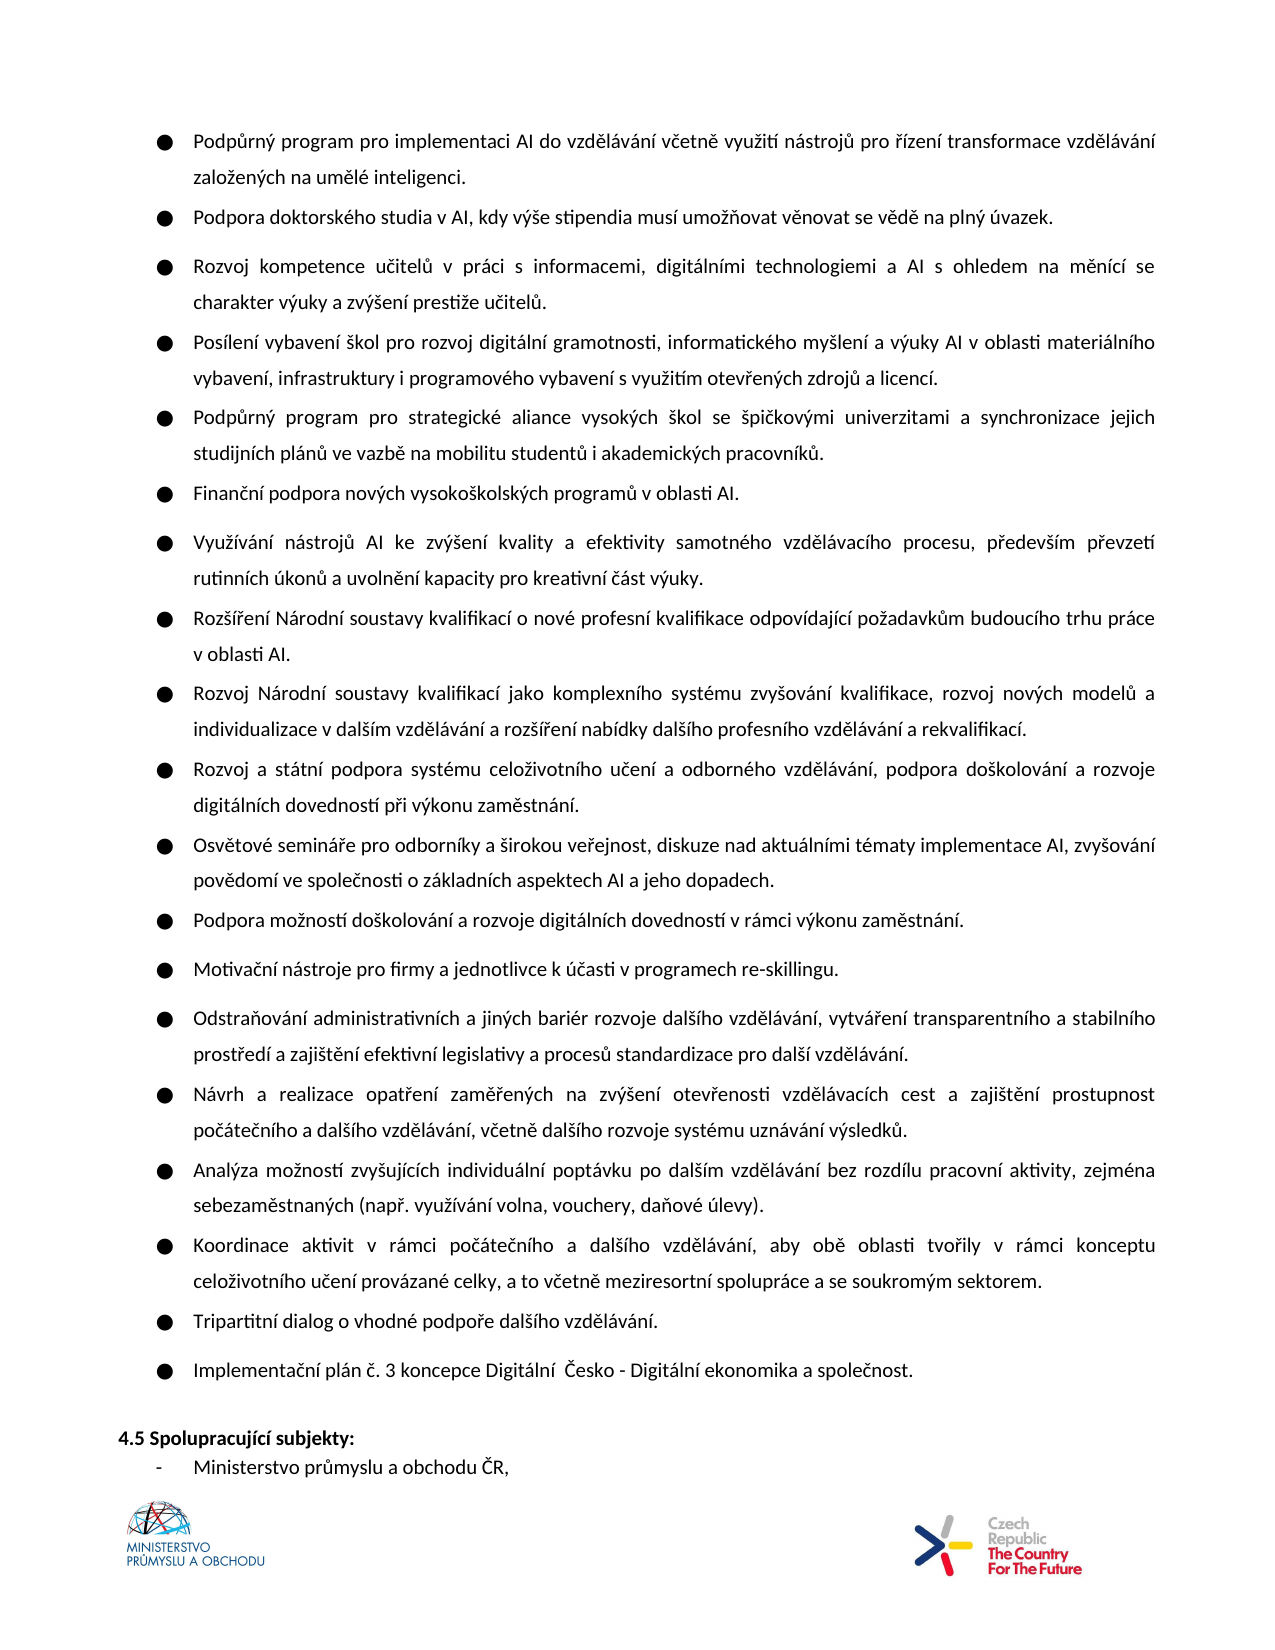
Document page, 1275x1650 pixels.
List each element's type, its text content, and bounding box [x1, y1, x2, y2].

list Rozvoj kompetence učitelů v práci s informacemi, digitálními technologiemi a AI s ohledem na měnící se charakter výuky a zvýšení prestiže učitelů. [156, 243, 1157, 314]
list Podpora doktorského studia v AI, kdy výše stipendia musí umožňovat věnovat se vědě na plný úvazek. [156, 194, 1157, 236]
list Implementační plán č. 3 koncepce Digitální Česko - Digitální ekonomika a společnost. [156, 1346, 1157, 1389]
list Tripartitní dialog o vhodné podpoře dalšího vzdělávání. [156, 1297, 1157, 1340]
list Podpůrný program pro implementaci AI do vzdělávání včetně využití nástrojů pro řízení transformace vzdělávání založených na umělé inteligenci. [156, 118, 1157, 190]
picture [118, 1492, 273, 1575]
list Rozvoj a státní podpora systému celoživotního učení a odborného vzdělávání, podpora doškolování a rozvoje digitálních dovedností při výkonu zaměstnání. [156, 746, 1157, 817]
list Finanční podpora nových vysokoškolských programů v oblasti AI. [156, 469, 1157, 512]
list Ministerstvo průmyslu a obchodu ČR, [156, 1454, 1157, 1479]
list Odstraňování administrativních a jiných bariér rozvoje dalšího vzdělávání, vytváření transparentního a stabilního prostředí a zajištění efektivní legislativy a procesů standardizace pro další vzdělávání. [156, 995, 1157, 1067]
list Rozvoj Národní soustavy kvalifikací jako komplexního systému zvyšování kvalifikace, rozvoj nových modelů a individualizace v dalším vzdělávání a rozšíření nabídky dalšího profesního vzdělávání a rekvalifikací. [156, 670, 1157, 742]
list Posílení vybavení škol pro rozvoj digitální gramotnosti, informatického myšlení a výuky AI v oblasti materiálního vybavení, infrastruktury i programového vybavení s využitím otevřených zdrojů a licencí. [156, 318, 1157, 390]
list Rozšíření Národní soustavy kvalifikací o nové profesní kvalifikace odpovídající požadavkům budoucího trhu práce v oblasti AI. [156, 594, 1157, 666]
list Motivační nástroje pro firmy a jednotlivce k účasti v programech re-skillingu. [156, 946, 1157, 988]
list Podpora možností doškolování a rozvoje digitálních dovedností v rámci výkonu zaměstnání. [156, 897, 1157, 939]
text 4.5 Spolupracující subjekty: [118, 1425, 1157, 1450]
list Osvětové semináře pro odborníky a širokou veřejnost, diskuze nad aktuálními tématy implementace AI, zvyšování povědomí ve společnosti o základních aspektech AI a jeho dopadech. [156, 821, 1157, 893]
list Návrh a realizace opatření zaměřených na zvýšení otevřenosti vzdělávacích cest a zajištění prostupnost počátečního a dalšího vzdělávání, včetně dalšího rozvoje systému uznávání výsledků. [156, 1071, 1157, 1142]
list Analýza možností zvyšujících individuální poptávku po dalším vzdělávání bez rozdílu pracovní aktivity, zejména sebezaměstnaných (např. využívání volna, vouchery, daňové úlevy). [156, 1146, 1157, 1218]
list Využívání nástrojů AI ke zvýšení kvality a efektivity samotného vzdělávacího procesu, především převzetí rutinních úkonů a uvolnění kapacity pro kreativní část výuky. [156, 519, 1157, 591]
list Podpůrný program pro strategické aliance vysokých škol se špičkovými univerzitami a synchronizace jejich studijních plánů ve vazbě na mobilitu studentů i akademických pracovníků. [156, 394, 1157, 466]
list Koordinace aktivit v rámci počátečního a dalšího vzdělávání, aby obě oblasti tvořily v rámci konceptu celoživotního učení provázané celky, a to včetně meziresortní spolupráce a se soukromým sektorem. [156, 1222, 1157, 1294]
picture [888, 1479, 1105, 1612]
